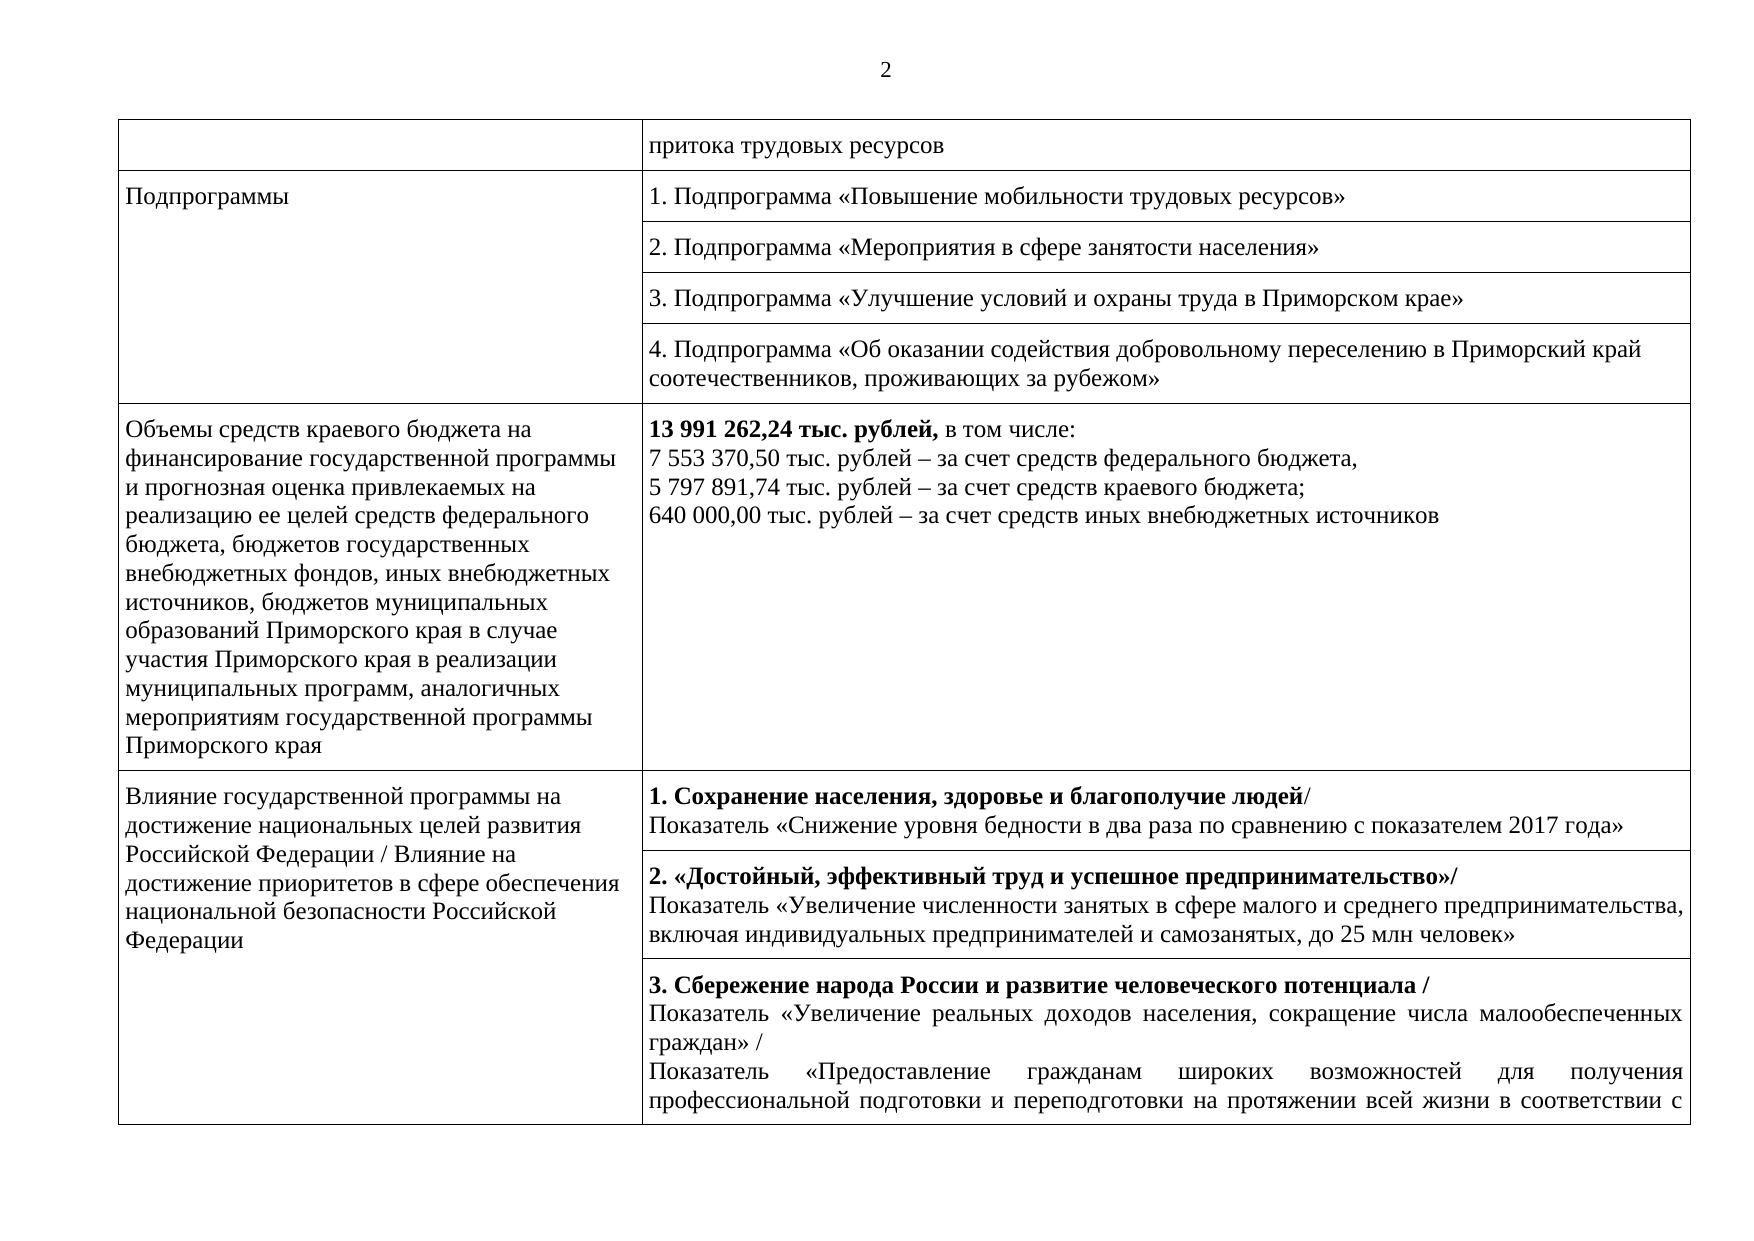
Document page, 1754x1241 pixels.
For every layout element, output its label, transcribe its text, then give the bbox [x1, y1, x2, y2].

table_cell 4. Подпрограмма «Об оказании содействия добровольному переселению в Приморский край соотечественников, проживающих за рубежом» [643, 324, 1690, 402]
table_cell 1. Сохранение населения, здоровье и благополучие людей/ Показатель «Снижение уровня бедности в два раза по сравнению с показателем 2017 года» [643, 771, 1690, 849]
table_cell Подпрограммы [119, 171, 642, 402]
table_cell 2. «Достойный, эффективный труд и успешное предпринимательство»/ Показатель «Увеличение численности занятых в сфере малого и среднего предпринимательства, включая индивидуальных предпринимателей и самозанятых, до 25 млн человек» [643, 851, 1690, 958]
table_cell Объемы средств краевого бюджета на финансирование государственной программы и прогнозная оценка привлекаемых на реализацию ее целей средств федерального бюджета, бюджетов государственных внебюджетных фондов, иных внебюджетных источников, бюджетов муниципальных образований Приморского края в случае участия Приморского края в реализации муниципальных программ, аналогичных мероприятиям государственной программы Приморского края [119, 404, 642, 770]
table_cell 2. Подпрограмма «Мероприятия в сфере занятости населения» [643, 222, 1690, 272]
table_cell 13 991 262,24 тыс. рублей, в том числе: 7 553 370,50 тыс. рублей – за счет средств федерального бюджета, 5 797 891,74 тыс. рублей – за счет средств краевого бюджета; 640 000,00 тыс. рублей – за счет средств иных внебюджетных источников [643, 404, 1690, 770]
table_cell 1. Подпрограмма «Повышение мобильности трудовых ресурсов» [643, 171, 1690, 221]
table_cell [643, 120, 1690, 169]
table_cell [643, 959, 1690, 1124]
table_cell Влияние государственной программы на достижение национальных целей развития Российской Федерации / Влияние на достижение приоритетов в сфере обеспечения национальной безопасности Российской Федерации [119, 771, 642, 1124]
table_cell 3. Подпрограмма «Улучшение условий и охраны труда в Приморском крае» [643, 273, 1690, 323]
